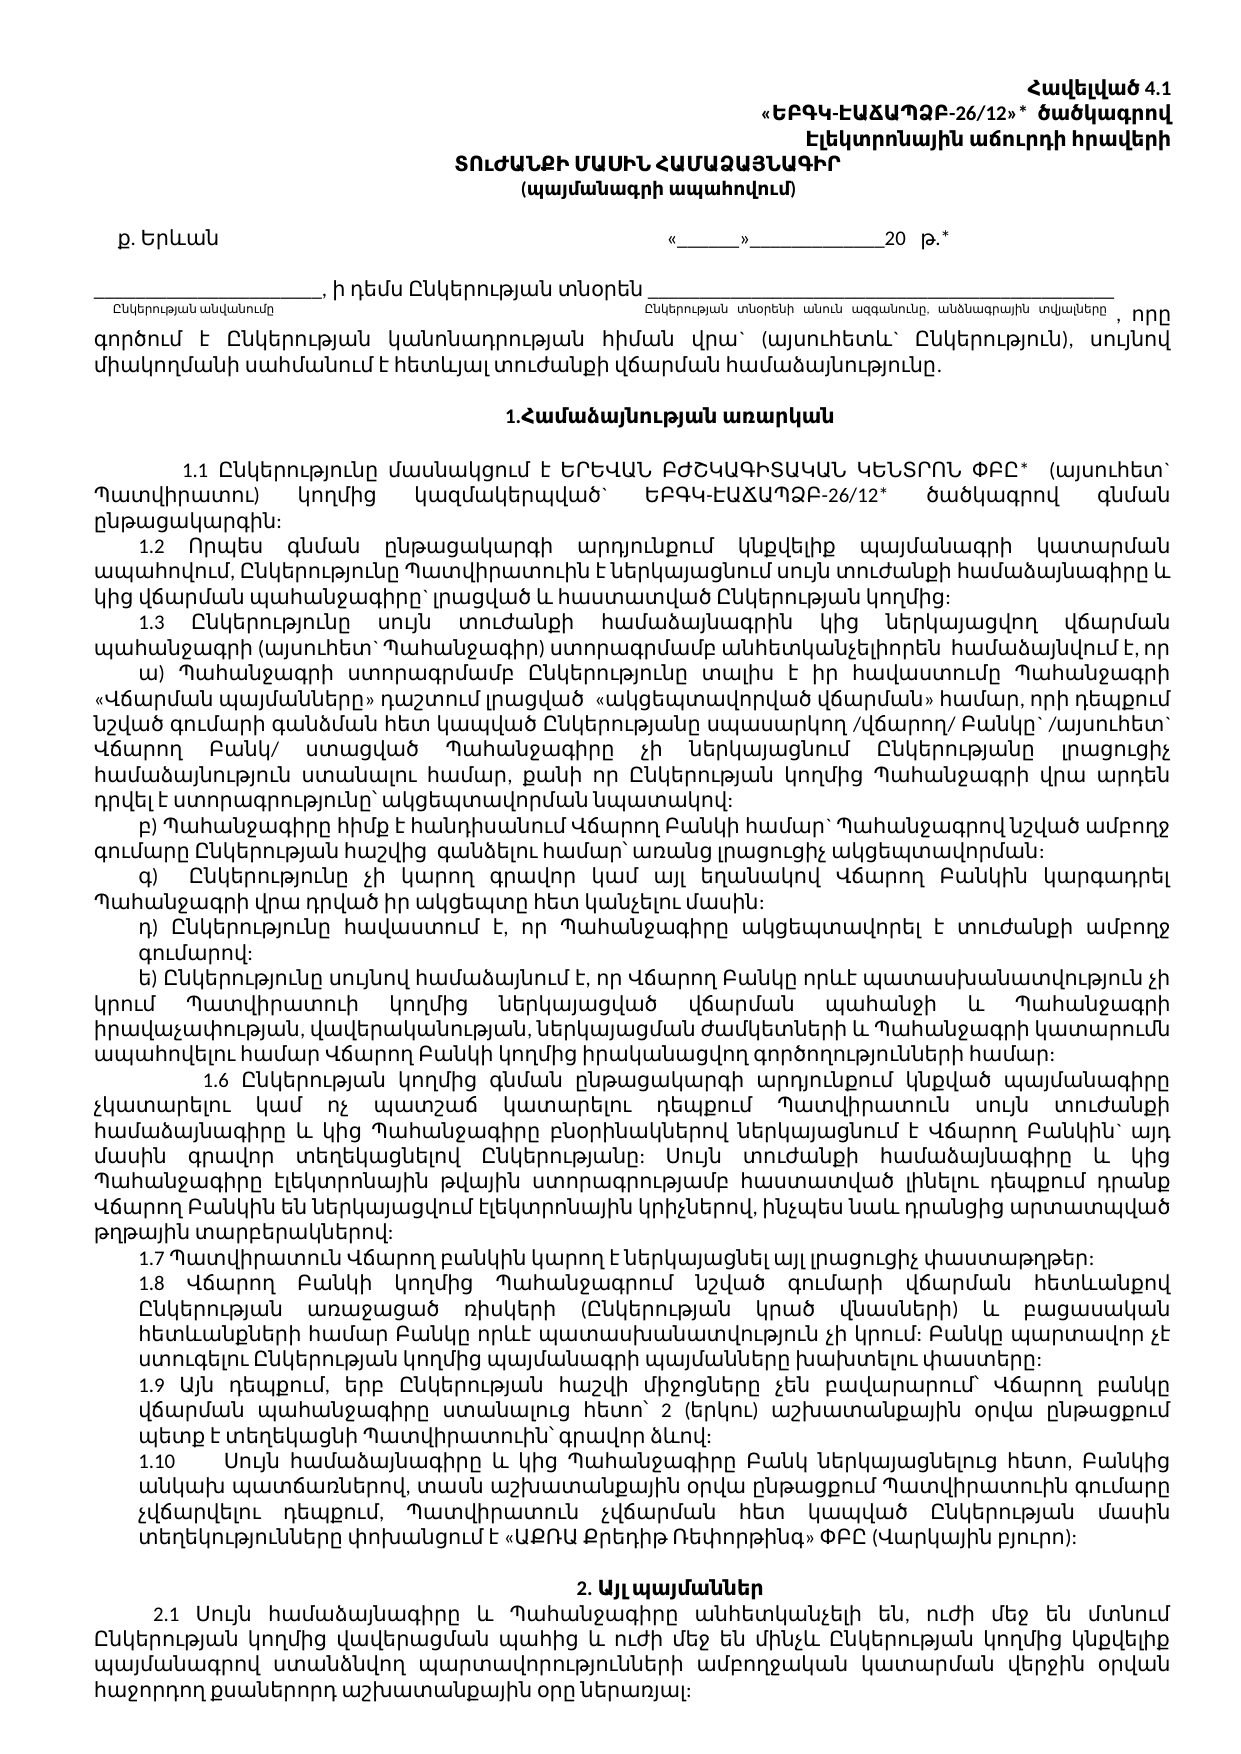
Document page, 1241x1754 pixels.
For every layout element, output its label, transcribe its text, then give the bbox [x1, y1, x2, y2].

text ա) Պահանջագրի ստորագրմամբ Ընկերությունը տալիս է իր հավաստումը Պահանջագրի «Վճարման պայմանները» դաշտում լրացված «ակցեպտավորված վճարման» համար, որի դեպքում նշված գումարի գանձման հետ կապված Ընկերությանը սպասարկող /վճարող/ Բանկը` /այսուհետ` Վճարող Բանկ/ ստացված Պահանջագիրը չի ներկայացնում Ընկերությանը լրացուցիչ համաձայնություն ստանալու համար, քանի որ Ընկերության կողմից Պահանջագրի վրա արդեն դրվել է ստորագրությունը՝ ակցեպտավորման նպատակով: [94, 660, 1171, 813]
text 2.1 Սույն համաձայնագիրը և Պահանջագիրը անհետկանչելի են, ուժի մեջ են մտնում Ընկերության կողմից վավերացման պահից և ուժի մեջ են մինչև Ընկերության կողմից կնքվելիք պայմանագրով ստանձնվող պարտավորությունների ամբողջական կատարման վերջին օրվան հաջորդող քսաներորդ աշխատանքային օրը ներառյալ: [94, 1601, 1171, 1702]
text դ) Ընկերությունը հավաստում է, որ Պահանջագիրը ակցեպտավորել է տուժանքի ամբողջ գումարով: [138, 914, 1171, 965]
text Ընկերության անվանումը Ընկերության տնօրենի անուն ազգանունը, անձնագրային տվյալները , որը գործում է Ընկերության կանոնադրության հիման վրա` (այսուհետև` Ընկերություն), սույնով միակողմանի սահմանում է հետևյալ տուժանքի վճարման համաձայնությունը. [94, 301, 1171, 377]
text ե) Ընկերությունը սույնով համաձայնում է, որ Վճարող Բանկը որևէ պատասխանատվություն չի կրում Պատվիրատուի կողմից ներկայացված վճարման պահանջի և Պահանջագրի իրավաչափության, վավերականության, ներկայացման ժամկետների և Պահանջագրի կատարումն ապահովելու համար Վճարող Բանկի կողմից իրականացվող գործողությունների համար: [94, 965, 1171, 1067]
text Հավելված 4.1 [94, 75, 1171, 100]
text 1.9 Այն դեպքում, երբ Ընկերության հաշվի միջոցները չեն բավարարում՝ Վճարող բանկը վճարման պահանջագիրը ստանալուց հետո՝ 2 (երկու) աշխատանքային օրվա ընթացքում պետք է տեղեկացնի Պատվիրատուին՝ գրավոր ձևով: [138, 1372, 1171, 1448]
text (պայմանագրի ապահովում) [94, 177, 1171, 199]
text 1.Համաձայնության առարկան [169, 403, 1171, 428]
text 1.6 Ընկերության կողմից գնման ընթացակարգի արդյունքում կնքված պայմանագիրը չկատարելու կամ ոչ պատշաճ կատարելու դեպքում Պատվիրատուն սույն տուժանքի համաձայնագիրը և կից Պահանջագիրը բնօրինակներով ներկայացնում է Վճարող Բանկին` այդ մասին գրավոր տեղեկացնելով Ընկերությանը: Սույն տուժանքի համաձայնագիրը և կից Պահանջագիրը էլեկտրոնային թվային ստորագրությամբ հաստատված լինելու դեպքում դրանք Վճարող Բանկին են ներկայացվում էլեկտրոնային կրիչներով, ինչպես նաև դրանցից արտատպված թղթային տարբերակներով: [94, 1067, 1171, 1245]
text 1.3 Ընկերությունը սույն տուժանքի համաձայնագրին կից ներկայացվող վճարման պահանջագրի (այսուհետ` Պահանջագիր) ստորագրմամբ անհետկանչելիորեն համաձայնվում է, որ [94, 609, 1171, 660]
text «ԵԲԳԿ-ԷԱՃԱՊՁԲ-26/12»* ծածկագրով [94, 100, 1171, 126]
text 1.7 Պատվիրատուն Վճարող բանկին կարող է ներկայացնել այլ լրացուցիչ փաստաթղթեր: [138, 1245, 1171, 1270]
text ______________________, ի դեմս Ընկերության տնօրեն _____________________________________________ [94, 276, 1171, 301]
text 1.1 Ընկերությունը մասնակցում է ԵՐԵՎԱՆ ԲԺՇԿԱԳԻՏԱԿԱՆ ԿԵՆՏՐՈՆ ՓԲԸ* (այսուհետ` Պատվիրատու) կողմից կազմակերպված` ԵԲԳԿ-ԷԱՃԱՊՁԲ-26/12* ծածկագրով գնման ընթացակարգին: [94, 457, 1171, 533]
text ՏՈւԺԱՆՔԻ ՄԱՍԻՆ ՀԱՄԱՁԱՅՆԱԳԻՐ [94, 151, 1171, 177]
text Էլեկտրոնային աճուրդի հրավերի [94, 126, 1171, 151]
text բ) Պահանջագիրը հիմք է հանդիսանում Վճարող Բանկի համար` Պահանջագրով նշված ամբողջ գումարը Ընկերության հաշվից գանձելու համար՝ առանց լրացուցիչ ակցեպտավորման: [94, 813, 1171, 864]
text ք. Երևան «______»_____________20 թ.* [94, 225, 1171, 250]
text 1.2 Որպես գնման ընթացակարգի արդյունքում կնքվելիք պայմանագրի կատարման ապահովում, Ընկերությունը Պատվիրատուին է ներկայացնում սույն տուժանքի համաձայնագիրը և կից վճարման պահանջագիրը` լրացված և հաստատված Ընկերության կողմից: [94, 533, 1171, 609]
text 1.8 Վճարող Բանկի կողմից Պահանջագրում նշված գումարի վճարման հետևանքով Ընկերության առաջացած ռիսկերի (Ընկերության կրած վնասների) և բացասական հետևանքների համար Բանկը որևէ պատասխանատվություն չի կրում: Բանկը պարտավոր չէ ստուգելու Ընկերության կողմից պայմանագրի պայմանները խախտելու փաստերը: [138, 1270, 1171, 1372]
text 1.10 Սույն համաձայնագիրը և կից Պահանջագիրը Բանկ ներկայացնելուց հետո, Բանկից անկախ պատճառներով, տասն աշխատանքային օրվա ընթացքում Պատվիրատուին գումարը չվճարվելու դեպքում, Պատվիրատուն չվճարման հետ կապված Ընկերության մասին տեղեկությունները փոխանցում է «ԱՔՌԱ Քրեդիթ Ռեփորթինգ» ՓԲԸ (Վարկային բյուրո): [138, 1448, 1171, 1550]
text 2. Այլ պայմաններ [169, 1575, 1171, 1601]
text գ) Ընկերությունը չի կարող գրավոր կամ այլ եղանակով Վճարող Բանկին կարգադրել Պահանջագրի վրա դրված իր ակցեպտը հետ կանչելու մասին: [94, 864, 1171, 914]
